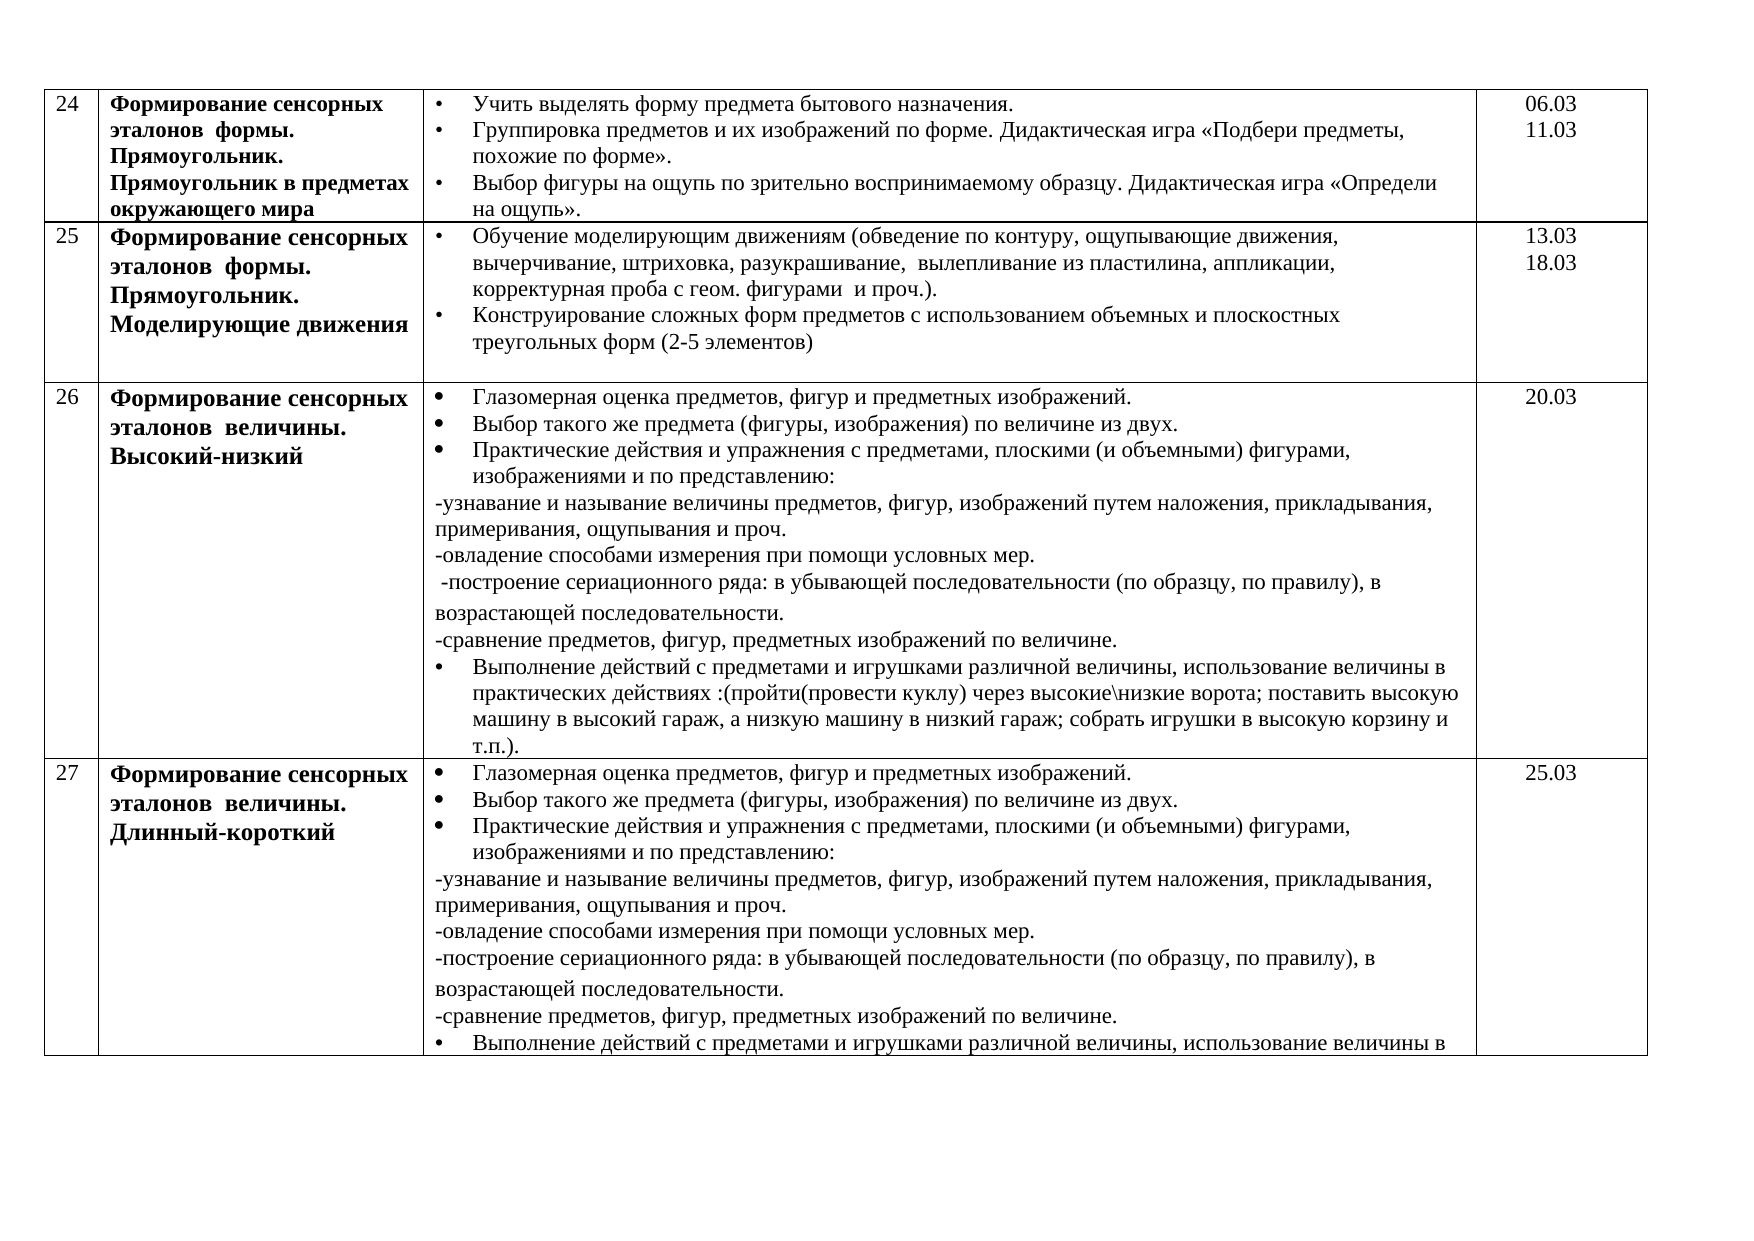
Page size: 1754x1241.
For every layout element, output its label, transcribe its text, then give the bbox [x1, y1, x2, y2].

table_cell Формирование сенсорных эталонов формы. Прямоугольник. Прямоугольник в предметах окружающего мира [99, 90, 423, 221]
table_cell Обучение моделирующим движениям (обведение по контуру, ощупывающие движения, вычерчивание, штриховка, разукрашивание, вылепливание из пластилина, аппликации, корректурная проба с геом. фигурами и проч.). Конструирование сложных форм предметов с использованием объемных и плоскостных треугольных форм (2-5 элементов) [424, 223, 1476, 382]
table_cell 24 [45, 90, 98, 221]
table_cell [99, 759, 423, 1055]
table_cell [424, 759, 1476, 1055]
table_cell Формирование сенсорных эталонов формы. Прямоугольник. Моделирующие движения [99, 223, 423, 382]
table_cell 25.03 [1477, 759, 1647, 1055]
table_cell 13.03 18.03 [1477, 223, 1647, 382]
table_cell 27 [45, 759, 98, 1055]
table_cell Формирование сенсорных эталонов величины. Высокий-низкий [99, 383, 423, 758]
table_cell 25 [45, 223, 98, 382]
table_cell Учить выделять форму предмета бытового назначения. Группировка предметов и их изображений по форме. Дидактическая игра «Подбери предметы, похожие по форме». Выбор фигуры на ощупь по зрительно воспринимаемому образцу. Дидактическая игра «Определи на ощупь». [424, 90, 1476, 221]
table_cell 20.03 [1477, 383, 1647, 758]
table_cell Глазомерная оценка предметов, фигур и предметных изображений. Выбор такого же предмета (фигуры, изображения) по величине из двух. Практические действия и упражнения с предметами, плоскими (и объемными) фигурами, изображениями и по представлению: -узнавание и называние величины предметов, фигур, изображений путем наложения, прикладывания, примеривания, ощупывания и проч. -овладение способами измерения при помощи условных мер. -построение сериационного ряда: в убывающей последовательности (по образцу, по правилу), в возрастающей последовательности. -сравнение предметов, фигур, предметных изображений по величине. Выполнение действий с предметами и игрушками различной величины, использование величины в практических действиях :(пройти(провести куклу) через высокие\низкие ворота; поставить высокую машину в высокий гараж, а низкую машину в низкий гараж; собрать игрушки в высокую корзину и т.п.). [424, 383, 1476, 758]
table_cell 26 [45, 383, 98, 758]
table_cell 06.03 11.03 [1477, 90, 1647, 221]
